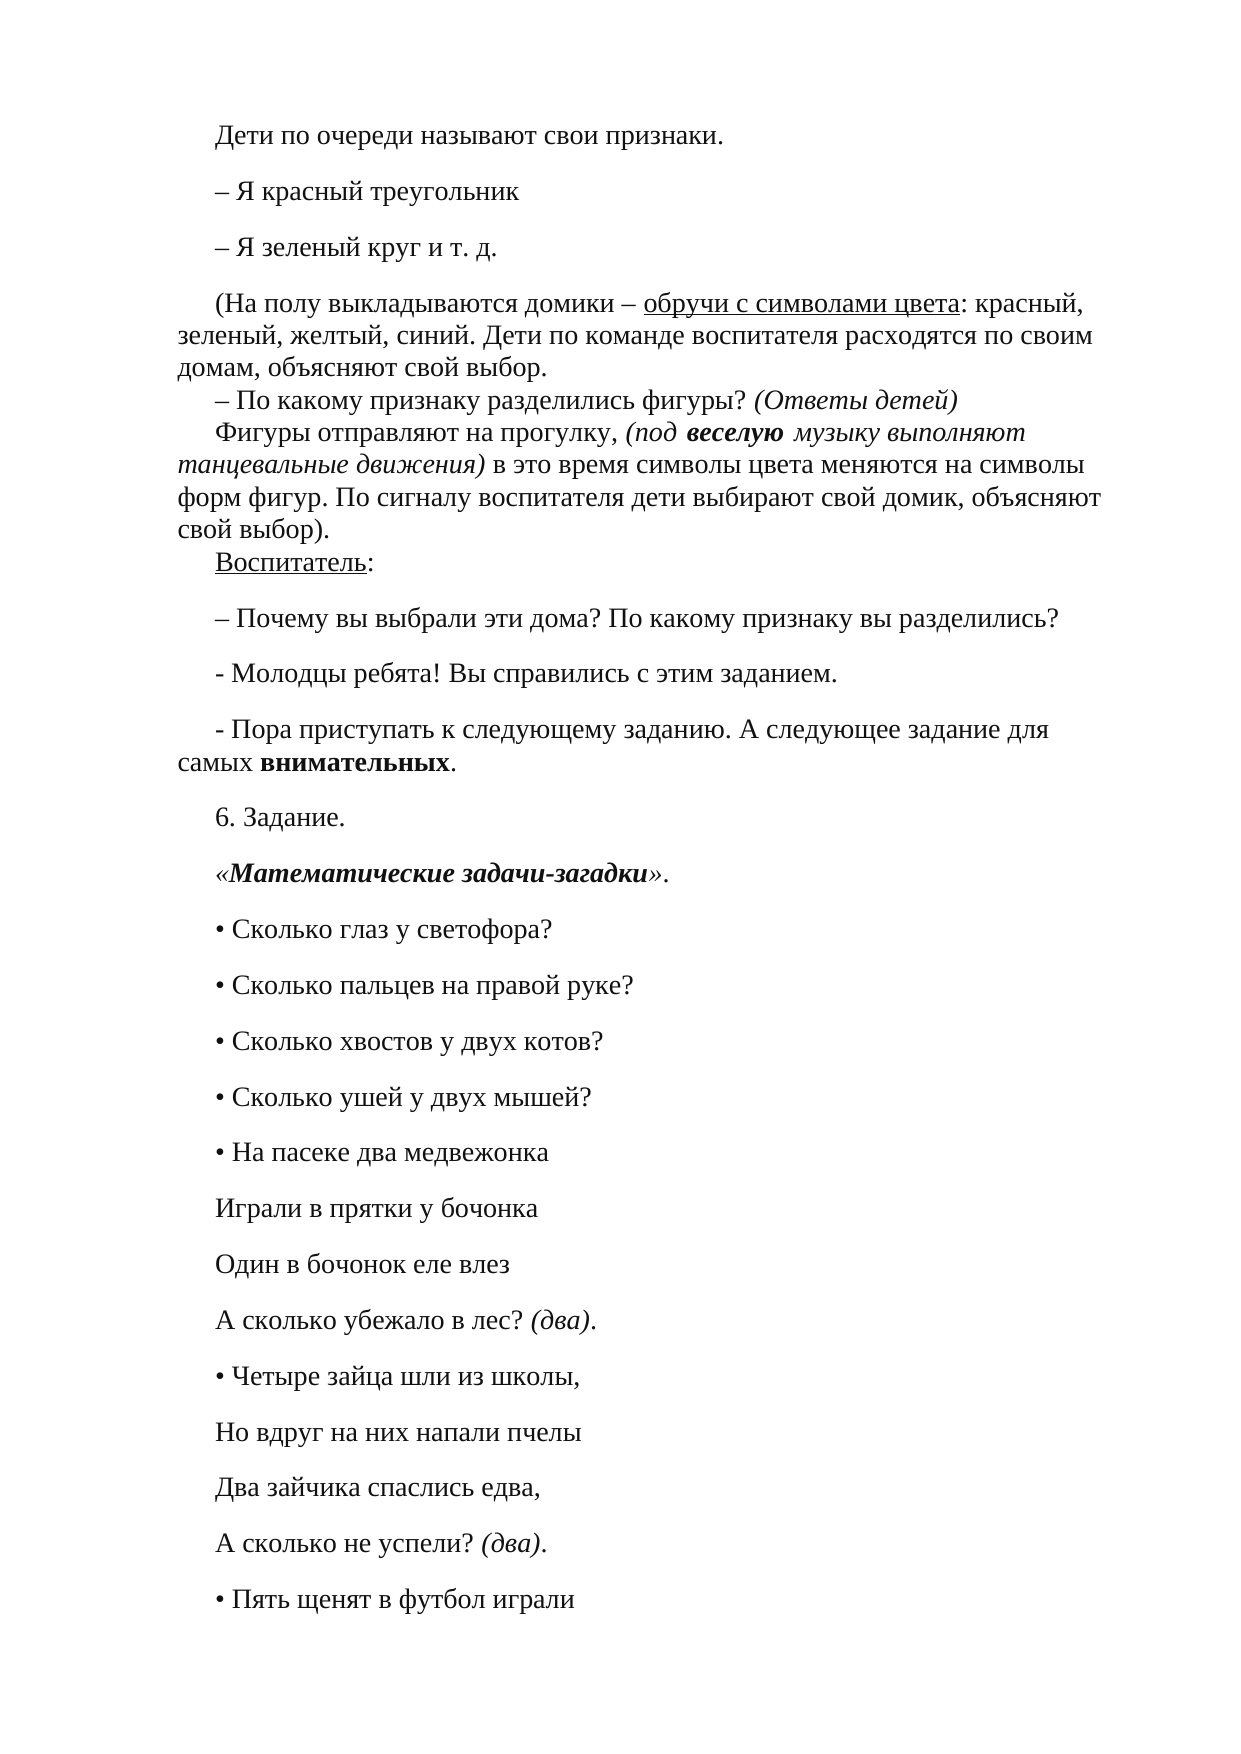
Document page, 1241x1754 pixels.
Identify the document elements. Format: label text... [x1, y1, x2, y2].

text • Сколько глаз у светофора? [177, 912, 1152, 944]
text - Пора приступать к следующему заданию. А следующее задание для самых внимательных. [177, 712, 1152, 777]
text Играли в прятки у бочонка [177, 1191, 1152, 1224]
text • Пять щенят в футбол играли [177, 1582, 1152, 1614]
text Дети по очереди называют свои признаки. [177, 118, 1152, 151]
text - Молодцы ребята! Вы справились с этим заданием. [177, 656, 1152, 689]
text • Сколько хвостов у двух котов? [177, 1024, 1152, 1056]
text – Почему вы выбрали эти дома? По какому признаку вы разделились? [177, 601, 1152, 633]
text (На полу выкладываются домики – обручи с символами цвета: красный, зеленый, желтый, синий. Дети по команде воспитателя расходятся по своим домам, объясняют свой выбор. [177, 286, 1152, 383]
text Один в бочонок еле влез [177, 1247, 1152, 1279]
text Фигуры отправляют на прогулку, (под веселую музыку выполняют танцевальные движения) в это время символы цвета меняются на символы форм фигур. По сигналу воспитателя дети выбирают свой домик, объясняют свой выбор). [177, 415, 1152, 545]
text А сколько убежало в лес? (два). [177, 1303, 1152, 1335]
text • Сколько ушей у двух мышей? [177, 1080, 1152, 1112]
text – Я красный треугольник [177, 174, 1152, 206]
text Два зайчика спаслись едва, [177, 1471, 1152, 1503]
text Воспитатель: [177, 545, 1152, 577]
text А сколько не успели? (два). [177, 1526, 1152, 1559]
text Но вдруг на них напали пчелы [177, 1415, 1152, 1447]
text – Я зеленый круг и т. д. [177, 230, 1152, 262]
text – По какому признаку разделились фигуры? (Ответы детей) [177, 383, 1152, 415]
text • Сколько пальцев на правой руке? [177, 968, 1152, 1000]
text 6. Задание. [177, 801, 1152, 833]
text • На пасеке два медвежонка [177, 1136, 1152, 1168]
text «Математические задачи-загадки». [177, 856, 1152, 889]
text • Четыре зайца шли из школы, [177, 1359, 1152, 1391]
